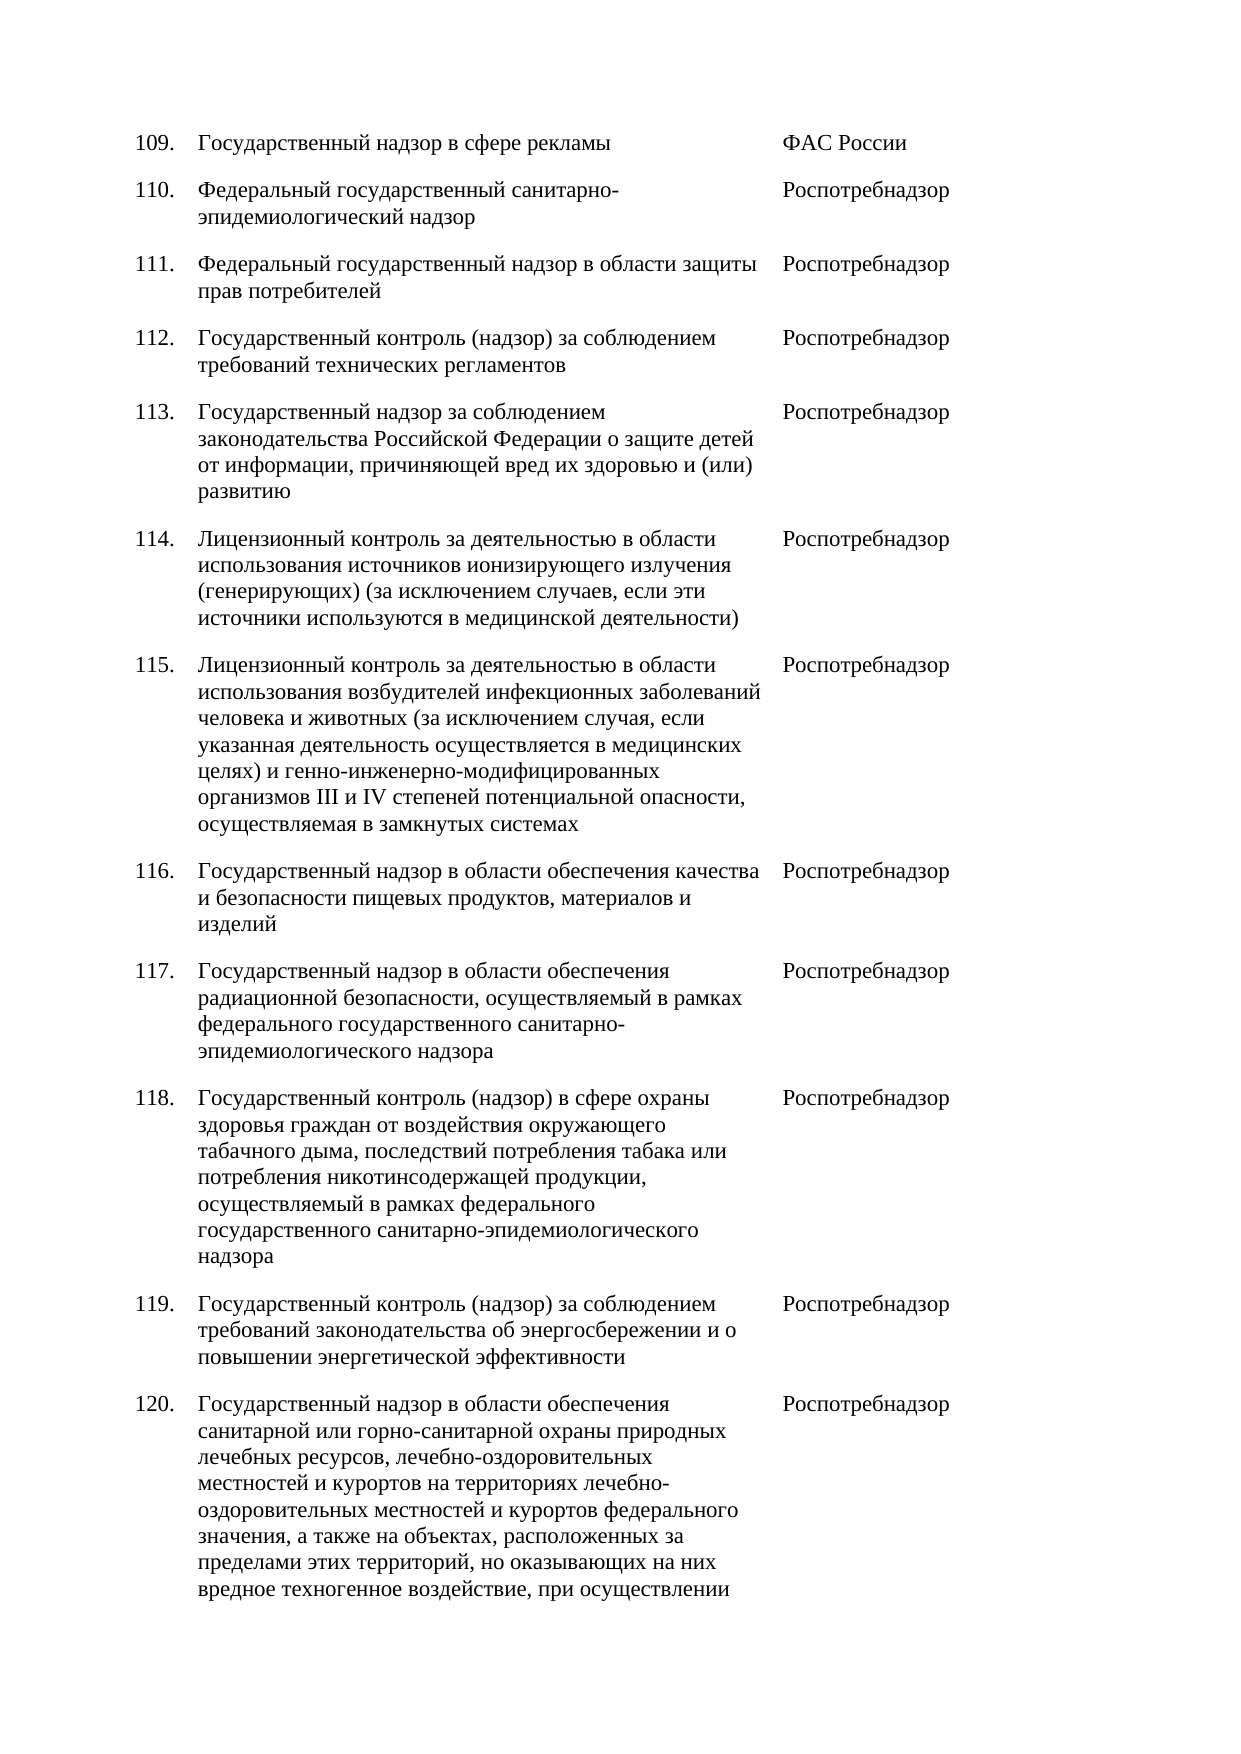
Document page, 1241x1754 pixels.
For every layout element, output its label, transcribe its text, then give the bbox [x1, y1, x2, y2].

table_cell 117. [118, 947, 191, 1074]
table_cell 115. [118, 641, 191, 847]
table_cell Государственный надзор в сфере рекламы [191, 118, 776, 166]
table_cell 119. [118, 1279, 191, 1380]
table_cell 110. [118, 166, 191, 240]
table_cell 114. [118, 514, 191, 641]
table_cell Роспотребнадзор [776, 166, 1053, 240]
table_cell Роспотребнадзор [776, 314, 1053, 388]
table_cell 120. [118, 1380, 191, 1612]
table_cell 111. [118, 240, 191, 314]
table_cell Федеральный государственный санитарно-эпидемиологический надзор [191, 166, 776, 240]
table_cell Государственный надзор в области обеспечения качества и безопасности пищевых продуктов, материалов и изделий [191, 847, 776, 947]
table_cell Роспотребнадзор [776, 240, 1053, 314]
table_cell Государственный надзор в области обеспечения радиационной безопасности, осуществляемый в рамках федерального государственного санитарно-эпидемиологического надзора [191, 947, 776, 1074]
table_cell Государственный контроль (надзор) в сфере охраны здоровья граждан от воздействия окружающего табачного дыма, последствий потребления табака или потребления никотинсодержащей продукции, осуществляемый в рамках федерального государственного санитарно-эпидемиологического надзора [191, 1074, 776, 1279]
table_cell Лицензионный контроль за деятельностью в области использования возбудителей инфекционных заболеваний человека и животных (за исключением случая, если указанная деятельность осуществляется в медицинских целях) и генно-инженерно-модифицированных организмов III и IV степеней потенциальной опасности, осуществляемая в замкнутых системах [191, 641, 776, 847]
table_cell Лицензионный контроль за деятельностью в области использования источников ионизирующего излучения (генерирующих) (за исключением случаев, если эти источники используются в медицинской деятельности) [191, 514, 776, 641]
table_cell 113. [118, 388, 191, 514]
table_cell Роспотребнадзор [776, 847, 1053, 947]
table_cell Роспотребнадзор [776, 1380, 1053, 1612]
table_cell Роспотребнадзор [776, 1279, 1053, 1380]
table_cell ФАС России [776, 118, 1053, 166]
table_cell Роспотребнадзор [776, 388, 1053, 514]
table_cell Государственный надзор за соблюдением законодательства Российской Федерации о защите детей от информации, причиняющей вред их здоровью и (или) развитию [191, 388, 776, 514]
table_cell Государственный контроль (надзор) за соблюдением требований технических регламентов [191, 314, 776, 388]
table_cell Государственный контроль (надзор) за соблюдением требований законодательства об энергосбережении и о повышении энергетической эффективности [191, 1279, 776, 1380]
table_cell 109. [118, 118, 191, 166]
table_cell Роспотребнадзор [776, 1074, 1053, 1279]
table_cell 112. [118, 314, 191, 388]
table_cell Роспотребнадзор [776, 514, 1053, 641]
table_cell Роспотребнадзор [776, 641, 1053, 847]
table_cell Роспотребнадзор [776, 947, 1053, 1074]
table_cell 118. [118, 1074, 191, 1279]
table_cell Федеральный государственный надзор в области защиты прав потребителей [191, 240, 776, 314]
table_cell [191, 1380, 776, 1612]
table_cell 116. [118, 847, 191, 947]
